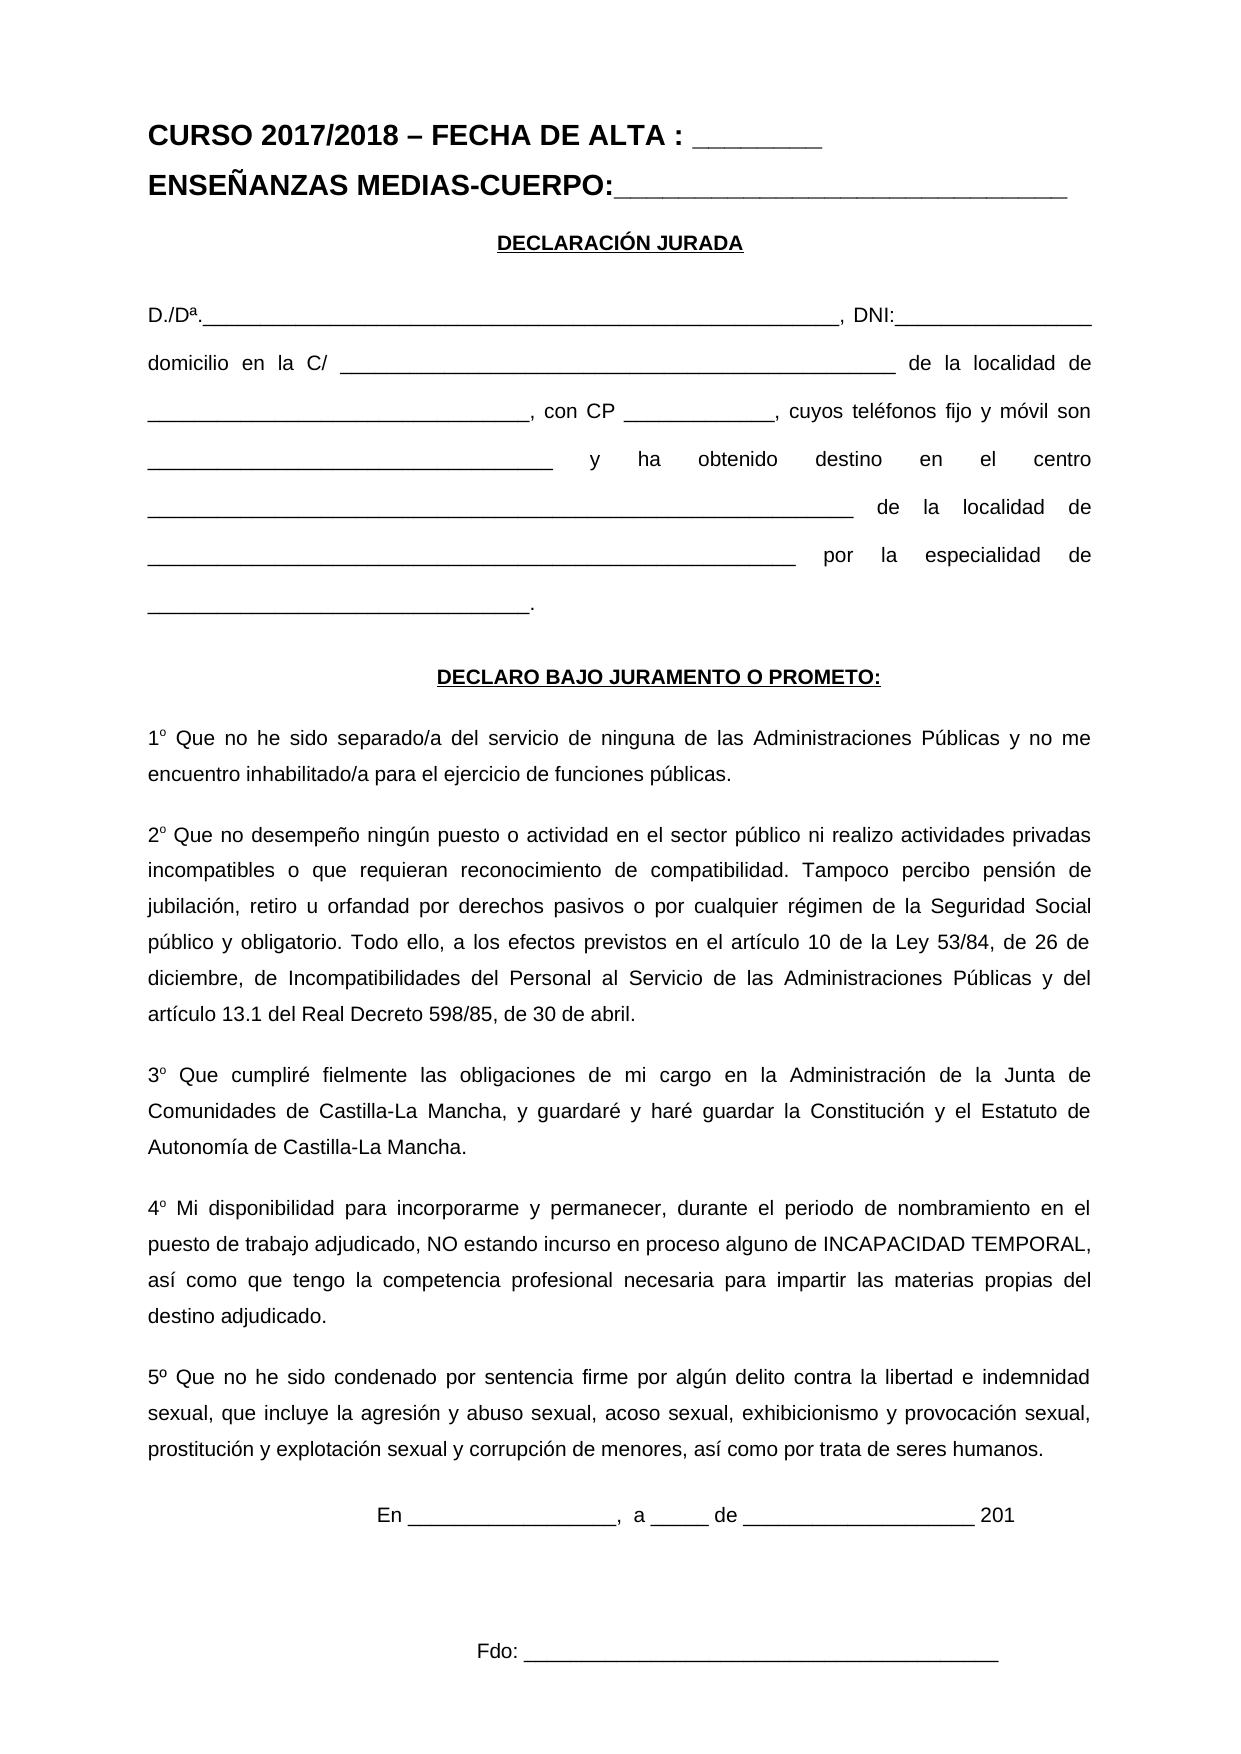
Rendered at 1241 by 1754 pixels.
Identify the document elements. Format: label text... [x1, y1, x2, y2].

text 3o Que cumpliré fielmente las obligaciones de mi cargo en la Administración de la Junta de Comunidades de Castilla-La Mancha, y guardaré y haré guardar la Constitución y el Estatuto de Autonomía de Castilla-La Mancha. [148, 1063, 1092, 1159]
text 5º Que no he sido condenado por sentencia firme por algún delito contra la libertad e indemnidad sexual, que incluye la agresión y abuso sexual, acoso sexual, exhibicionismo y provocación sexual, prostitución y explotación sexual y corrupción de menores, así como por trata de seres humanos. [148, 1364, 1092, 1460]
text Fdo: _________________________________________ [373, 1638, 1092, 1662]
text 4o Mi disponibilidad para incorporarme y permanecer, durante el periodo de nombramiento en el puesto de trabajo adjudicado, NO estando incurso en proceso alguno de INCAPACIDAD TEMPORAL, así como que tengo la competencia profesional necesaria para impartir las materias propias del destino adjudicado. [148, 1196, 1092, 1328]
text 2o Que no desempeño ningún puesto o actividad en el sector público ni realizo actividades privadas incompatibles o que requieran reconocimiento de compatibilidad. Tampoco percibo pensión de jubilación, retiro u orfandad por derechos pasivos o por cualquier régimen de público y obligatorio. Todo ello, a los efectos previstos en el artículo 10 de 53/84, de 26 de diciembre, de Incompatibilidades del Personal al Servicio de las Administraciones Públicas y del artículo 13.1 del Real Decreto 598/85, de 30 de abril. [148, 822, 1092, 1026]
text En __________________, a _____ de ____________________ 201 [342, 1503, 1092, 1527]
text DECLARO BAJO JURAMENTO O PROMETO: [225, 664, 1092, 688]
text D./Dª._______________________________________________________, DNI:_________________ domicilio en la C/ ________________________________________________ de la localidad de _________________________________, con CP _____________, cuyos teléfonos fijo y móvil son ___________________________________ y ha obtenido destino en el centro _____________________________________________________________ de la localidad de ________________________________________________________ por la especialidad de _________________________________. [148, 303, 1092, 614]
text 1o Que no he sido separado/a del servicio de ninguna de las Administraciones Públicas y no me encuentro inhabilitado/a para el ejercicio de funciones públicas. [148, 726, 1092, 785]
text DECLARACIÓN JURADA [148, 231, 1092, 255]
text ENSEÑANZAS MEDIAS-CUERPO:____________________________ [148, 168, 1092, 202]
text CURSO 2017/2018 – FECHA DE ALTA : ________ [148, 118, 1092, 152]
